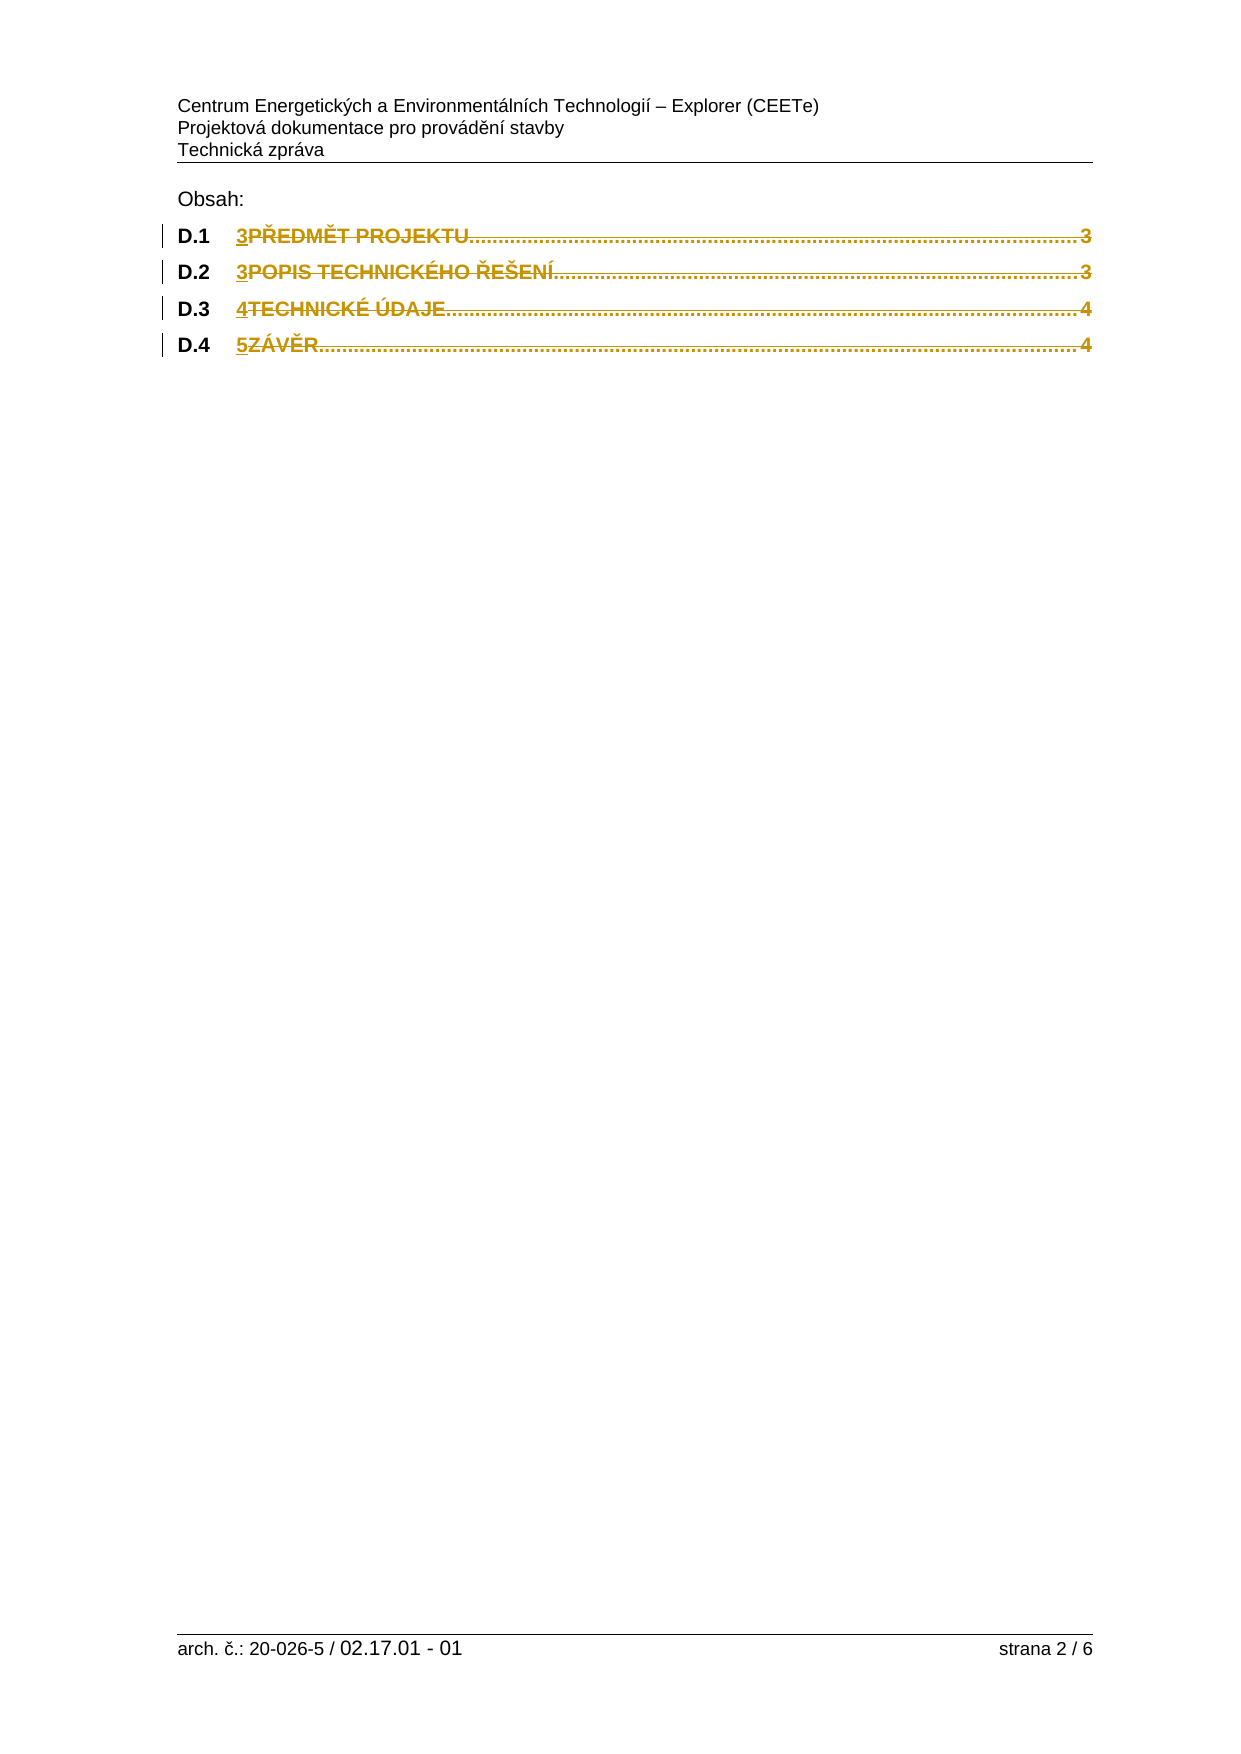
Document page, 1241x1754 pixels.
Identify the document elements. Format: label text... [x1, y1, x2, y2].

text D.3 [177, 296, 1093, 320]
text D.2 [177, 260, 1093, 284]
text D.1 [177, 223, 1093, 247]
text D.4 [177, 333, 1093, 357]
text Obsah: [177, 187, 1093, 211]
